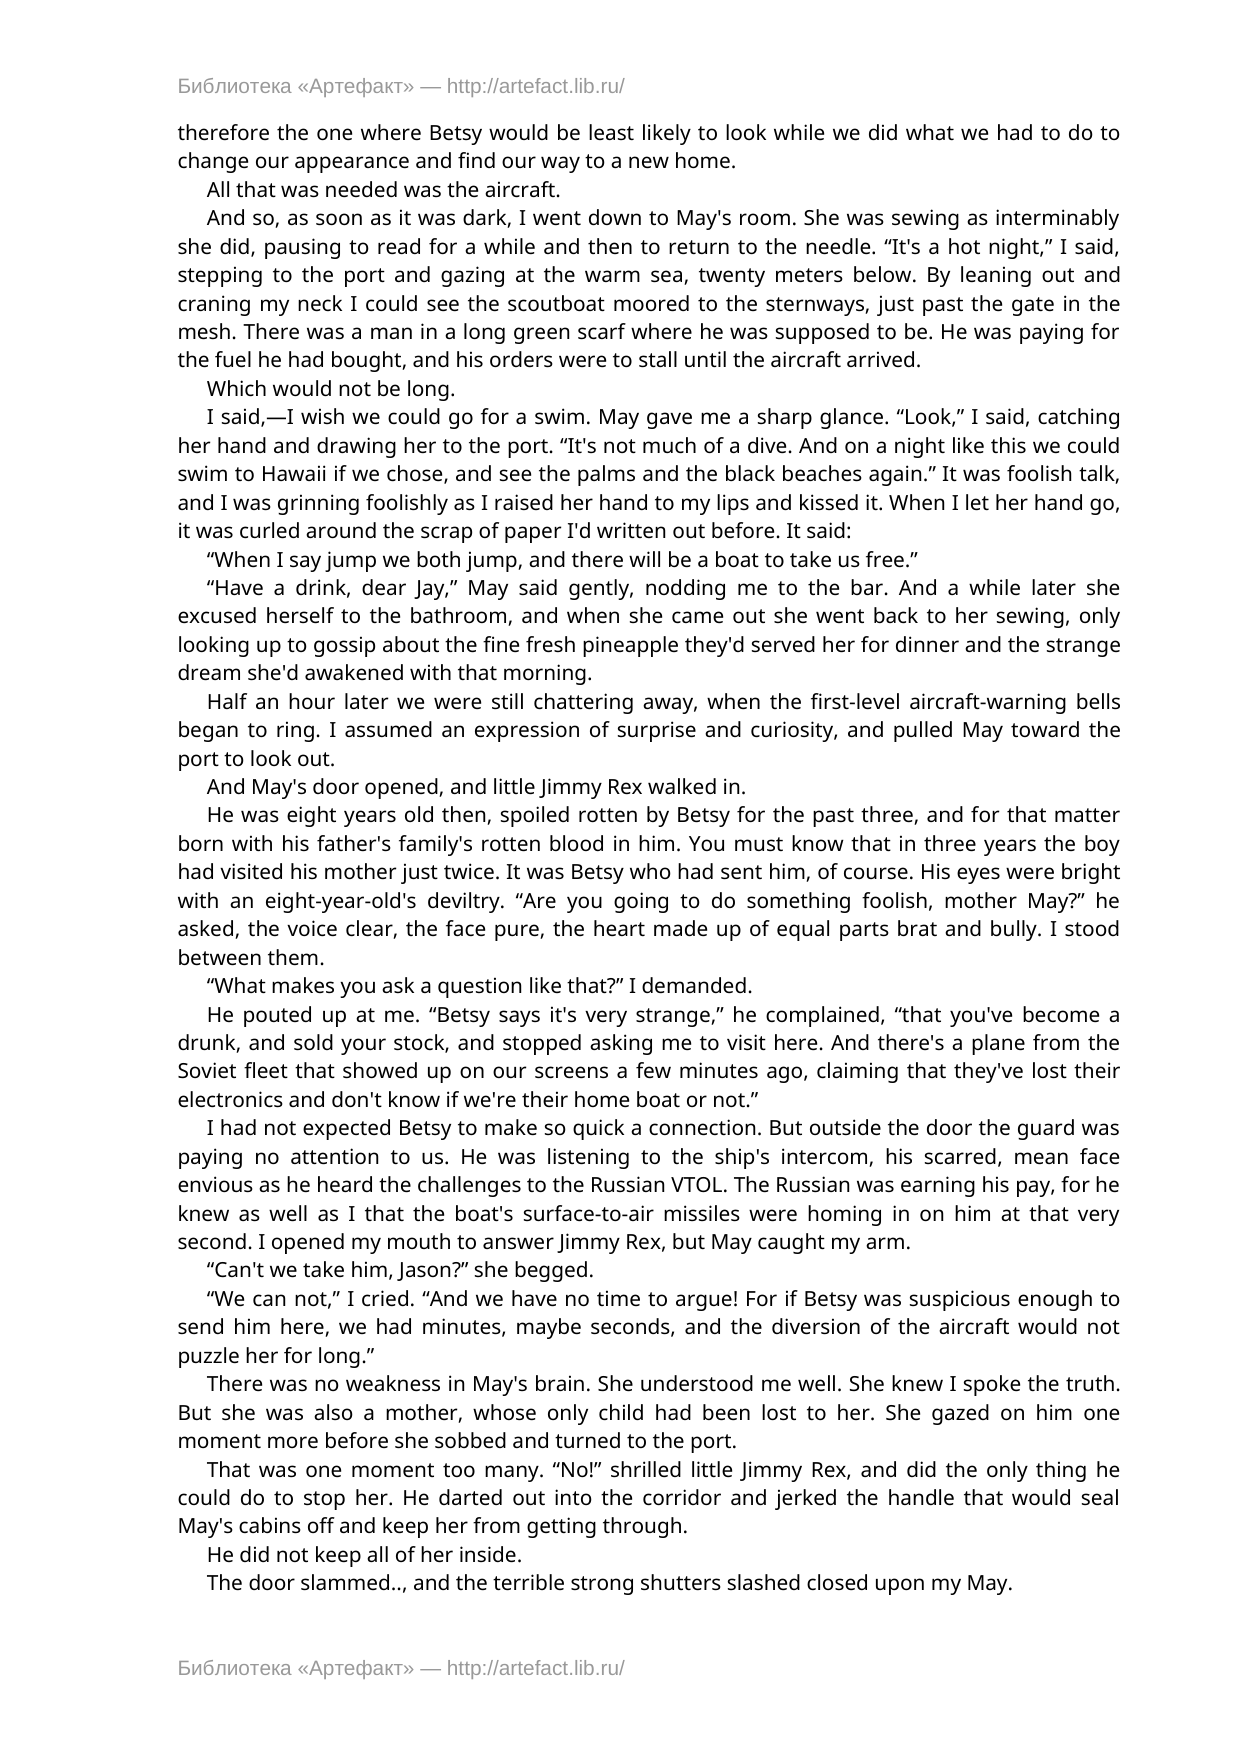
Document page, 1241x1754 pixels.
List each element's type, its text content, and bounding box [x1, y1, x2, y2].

text That was one moment too many. “No!” shrilled little Jimmy Rex, and did the only thing he could do to stop her. He darted out into the corridor and jerked the handle that would seal May's cabins off and keep her from getting through. [177, 1455, 1122, 1540]
text I said,—I wish we could go for a swim. May gave me a sharp glance. “Look,” I said, catching her hand and drawing her to the port. “It's not much of a dive. And on a night like this we could swim to Hawaii if we chose, and see the palms and the black beaches again.” It was foolish talk, and I was grinning foolishly as I raised her hand to my lips and kissed it. When I let her hand go, it was curled around the scrap of paper I'd written out before. It said: [177, 402, 1122, 545]
text He did not keep all of her inside. [177, 1540, 1122, 1568]
text “Have a drink, dear Jay,” May said gently, nodding me to the bar. And a while later she excused herself to the bathroom, and when she came out she went back to her sewing, only looking up to gossip about the fine fresh pineapple they'd served her for dinner and the strange dream she'd awakened with that morning. [177, 573, 1122, 687]
text The door slammed.., and the terrible strong shutters slashed closed upon my May. [177, 1568, 1122, 1597]
text All that was needed was the aircraft. [177, 175, 1122, 203]
text He pouted up at me. “Betsy says it's very strange,” he complained, “that you've become a drunk, and sold your stock, and stopped asking me to visit here. And there's a plane from the Soviet fleet that showed up on our screens a few minutes ago, claiming that they've lost their electronics and don't know if we're their home boat or not.” [177, 1000, 1122, 1113]
text “What makes you ask a question like that?” I demanded. [177, 971, 1122, 1000]
text Half an hour later we were still chattering away, when the first-level aircraft-warning bells began to ring. I assumed an expression of surprise and curiosity, and pulled May toward the port to look out. [177, 687, 1122, 772]
text And May's door opened, and little Jimmy Rex walked in. [177, 772, 1122, 801]
text He was eight years old then, spoiled rotten by Betsy for the past three, and for that matter born with his father's family's rotten blood in him. You must know that in three years the boy had visited his mother just twice. It was Betsy who had sent him, of course. His eyes were bright with an eight-year-old's deviltry. “Are you going to do something foolish, mother May?” he asked, the voice clear, the face pure, the heart made up of equal parts brat and bully. I stood between them. [177, 801, 1122, 971]
text Which would not be long. [177, 374, 1122, 402]
text There was no weakness in May's brain. She understood me well. She knew I spoke the truth. But she was also a mother, whose only child had been lost to her. She gazed on him one moment more before she sobbed and turned to the port. [177, 1369, 1122, 1455]
text “We can not,” I cried. “And we have no time to argue! For if Betsy was suspicious enough to send him here, we had minutes, maybe seconds, and the diversion of the aircraft would not puzzle her for long.” [177, 1284, 1122, 1369]
text I had not expected Betsy to make so quick a connection. But outside the door the guard was paying no attention to us. He was listening to the ship's intercom, his scarred, mean face envious as he heard the challenges to the Russian VTOL. The Russian was earning his pay, for he knew as well as I that the boat's surface-to-air missiles were homing in on him at that very second. I opened my mouth to answer Jimmy Rex, but May caught my arm. [177, 1113, 1122, 1256]
text “When I say jump we both jump, and there will be a boat to take us free.” [177, 545, 1122, 573]
text And so, as soon as it was dark, I went down to May's room. She was sewing as interminably she did, pausing to read for a while and then to return to the needle. “It's a hot night,” I said, stepping to the port and gazing at the warm sea, twenty meters below. By leaning out and craning my neck I could see the scoutboat moored to the sternways, just past the gate in the mesh. There was a man in a long green scarf where he was supposed to be. He was paying for the fuel he had bought, and his orders were to stall until the aircraft arrived. [177, 203, 1122, 374]
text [177, 118, 1122, 175]
text “Can't we take him, Jason?” she begged. [177, 1256, 1122, 1284]
